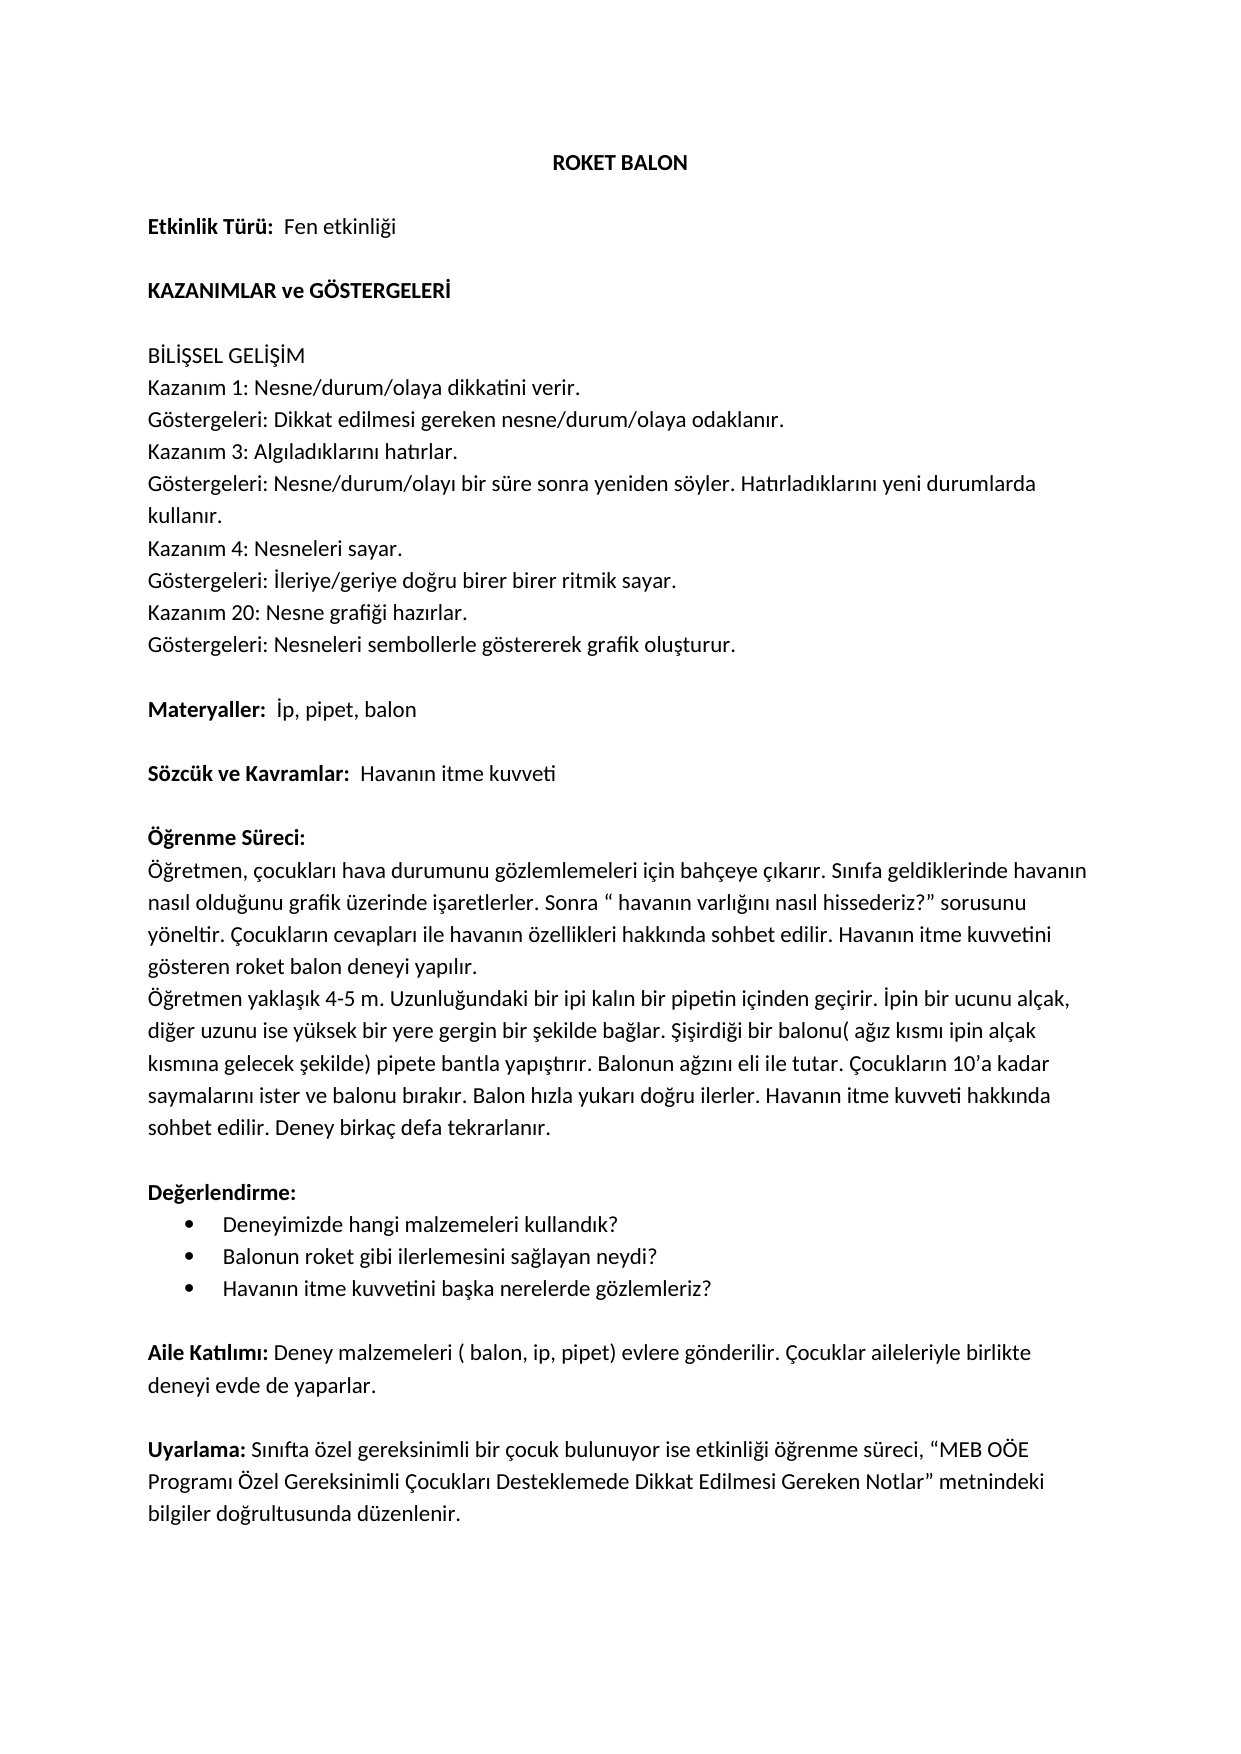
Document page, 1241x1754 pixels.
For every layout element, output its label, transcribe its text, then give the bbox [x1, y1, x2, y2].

list Balonun roket gibi ilerlemesini sağlayan neydi? [185, 1242, 1093, 1270]
text Öğrenme Süreci: [148, 823, 1093, 852]
text ROKET BALON [148, 148, 1093, 176]
text Etkinlik Türü: Fen etkinliği [148, 212, 1093, 240]
text Kazanım 3: Algıladıklarını hatırlar. Göstergeleri: Nesne/durum/olayı bir süre sonra yeniden söyler. Hatırladıklarını yeni durumlarda kullanır. [148, 437, 1093, 530]
list Havanın itme kuvvetini başka nerelerde gözlemleriz? [185, 1274, 1093, 1302]
text Öğretmen, çocukları hava durumunu gözlemlemeleri için bahçeye çıkarır. Sınıfa geldiklerinde havanın nasıl olduğunu grafik üzerinde işaretlerler. Sonra “ havanın varlığını nasıl hissederiz?” sorusunu yöneltir. Çocukların cevapları ile havanın özellikleri hakkında sohbet edilir. Havanın itme kuvvetini gösteren roket balon deneyi yapılır. [148, 856, 1093, 980]
list Deneyimizde hangi malzemeleri kullandık? [185, 1210, 1093, 1238]
text KAZANIMLAR ve GÖSTERGELERİ [148, 276, 1093, 304]
text Materyaller: İp, pipet, balon [148, 695, 1093, 723]
text BİLİŞSEL GELİŞİM Kazanım 1: Nesne/durum/olaya dikkatini verir. Göstergeleri: Dikkat edilmesi gereken nesne/durum/olaya odaklanır. [148, 341, 1093, 433]
text Aile Katılımı: Deney malzemeleri ( balon, ip, pipet) evlere gönderilir. Çocuklar aileleriyle birlikte deneyi evde de yaparlar. [148, 1338, 1093, 1399]
text Sözcük ve Kavramlar: Havanın itme kuvveti [148, 759, 1093, 787]
text Kazanım 4: Nesneleri sayar. Göstergeleri: İleriye/geriye doğru birer birer ritmik sayar. Kazanım 20: Nesne grafiği hazırlar. Göstergeleri: Nesneleri sembollerle göstererek grafik oluşturur. [148, 534, 1093, 658]
text Öğretmen yaklaşık 4-5 m. Uzunluğundaki bir ipi kalın bir pipetin içinden geçirir. İpin bir ucunu alçak, diğer uzunu ise yüksek bir yere gergin bir şekilde bağlar. Şişirdiği bir balonu( ağız kısmı ipin alçak kısmına gelecek şekilde) pipete bantla yapıştırır. Balonun ağzını eli ile tutar. Çocukların 10’a kadar saymalarını ister ve balonu bırakır. Balon hızla yukarı doğru ilerler. Havanın itme kuvveti hakkında sohbet edilir. Deney birkaç defa tekrarlanır. [148, 984, 1093, 1141]
text Değerlendirme: [148, 1178, 1093, 1206]
text Uyarlama: Sınıfta özel gereksinimli bir çocuk bulunuyor ise etkinliği öğrenme süreci, “MEB OÖE Programı Özel Gereksinimli Çocukları Desteklemede Dikkat Edilmesi Gereken Notlar” metnindeki bilgiler doğrultusunda düzenlenir. [148, 1435, 1093, 1527]
